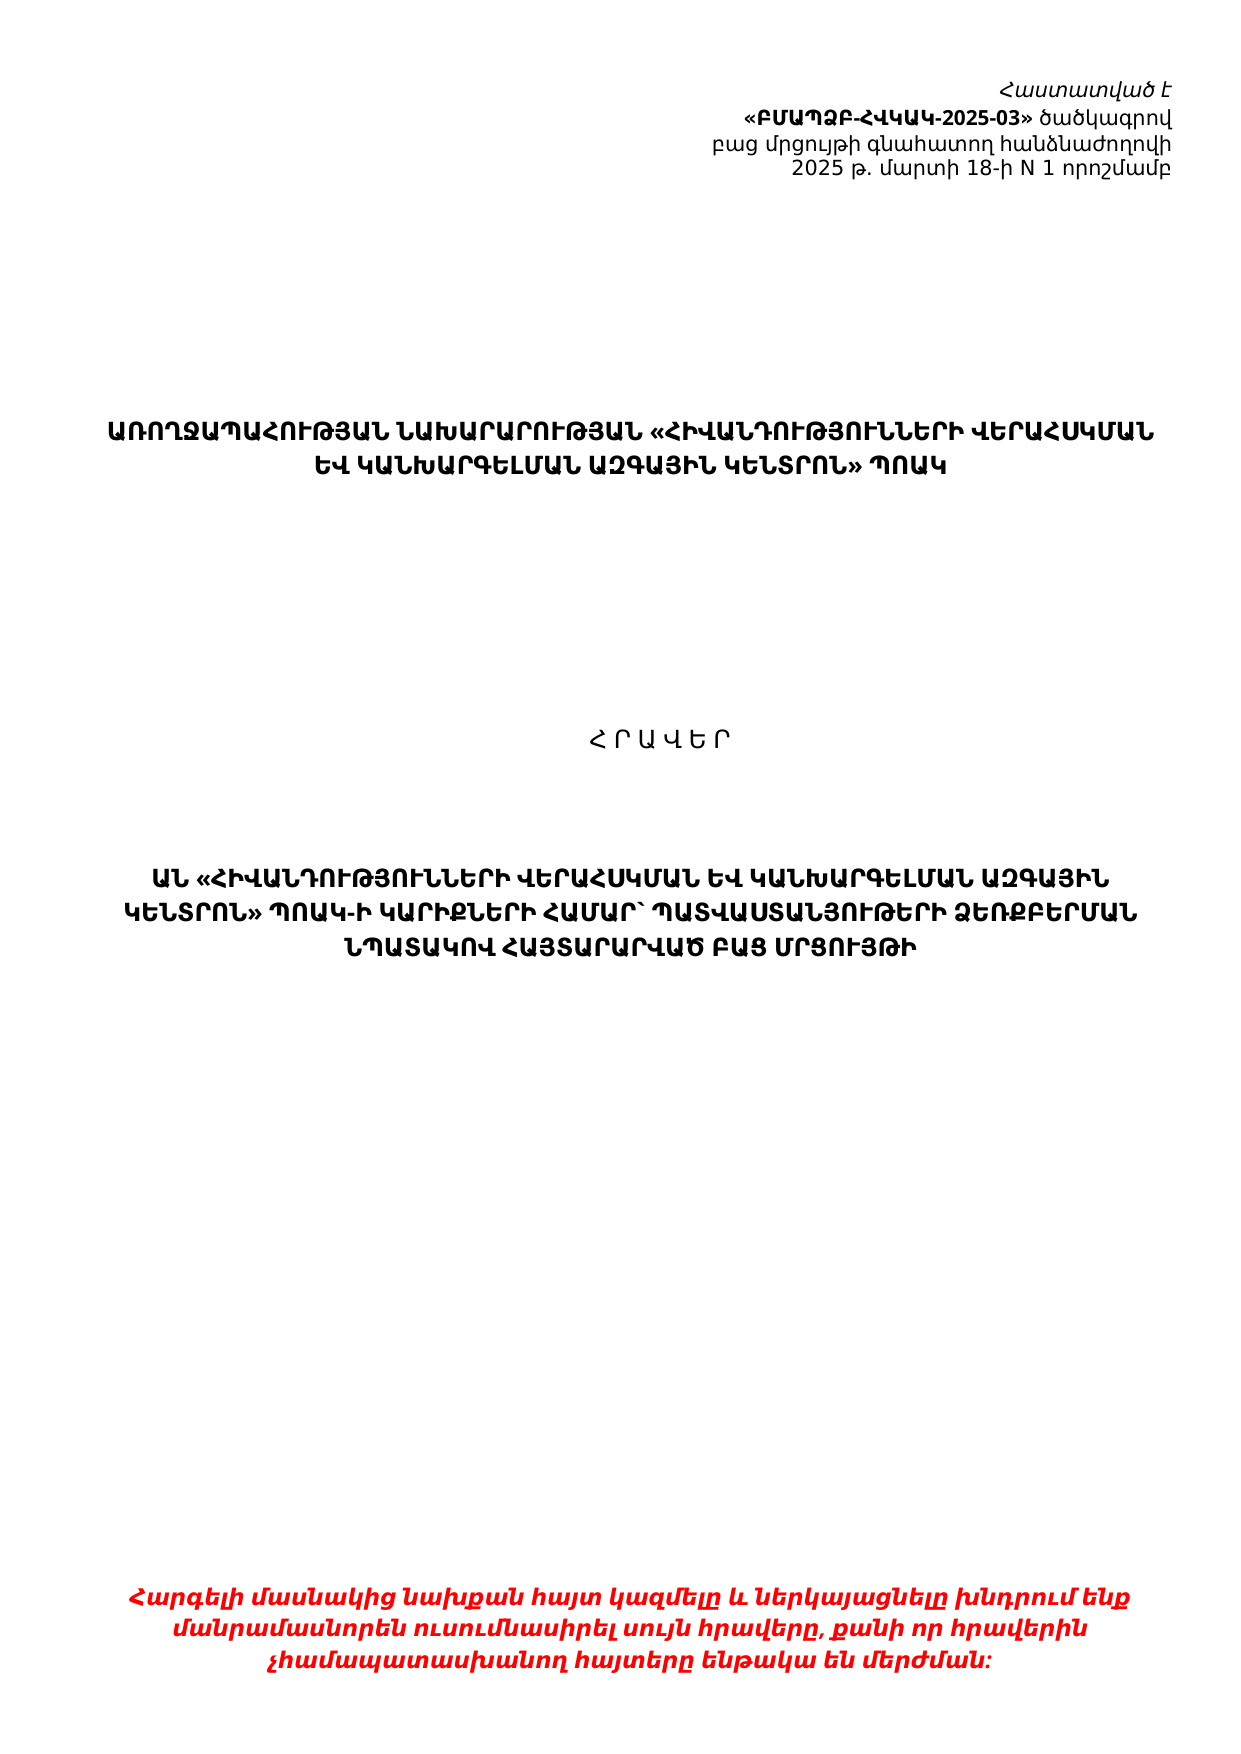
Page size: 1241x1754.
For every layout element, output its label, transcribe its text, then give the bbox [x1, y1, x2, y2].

text ԱՆ «ՀԻՎԱՆԴՈՒԹՅՈՒՆՆԵՐԻ ՎԵՐԱՀՍԿՄԱՆ ԵՎ ԿԱՆԽԱՐԳԵԼՄԱՆ ԱԶԳԱՅԻՆ ԿԵՆՏՐՈՆ» ՊՈԱԿ-Ի ԿԱՐԻՔՆԵՐԻ ՀԱՄԱՐ` ՊԱՏՎԱՍՏԱՆՅՈՒԹԵՐԻ ՁԵՌՔԲԵՐՄԱՆ ՆՊԱՏԱԿՈՎ ՀԱՅՏԱՐԱՐՎԱԾ ԲԱՑ ՄՐՑՈՒՅԹԻ [89, 861, 1172, 963]
text «ԲՄԱՊՁԲ-ՀՎԿԱԿ-2025-03» ծածկագրով [89, 103, 1172, 132]
text Հաստատված է [89, 75, 1171, 103]
text ԱՌՈՂՋԱՊԱՀՈՒԹՅԱՆ ՆԱԽԱՐԱՐՈՒԹՅԱՆ «ՀԻՎԱՆԴՈՒԹՅՈՒՆՆԵՐԻ ՎԵՐԱՀՍԿՄԱՆ ԵՎ ԿԱՆԽԱՐԳԵԼՄԱՆ ԱԶԳԱՅԻՆ ԿԵՆՏՐՈՆ» ՊՈԱԿ [89, 413, 1172, 481]
text Հարգելի մասնակից նախքան հայտ կազմելը և ներկայացնելը խնդրում ենք մանրամասնորեն ուսումնասիրել սույն հրավերը, քանի որ հրավերին չհամապատասխանող հայտերը ենթակա են մերժման: [89, 1581, 1171, 1675]
text Հ Ր Ա Վ Ե Ր [89, 721, 1172, 755]
text 2025 թ. մարտի 18-ի N 1 որոշմամբ [89, 156, 1172, 180]
text բաց մրցույթի գնահատող հանձնաժողովի [89, 132, 1172, 156]
